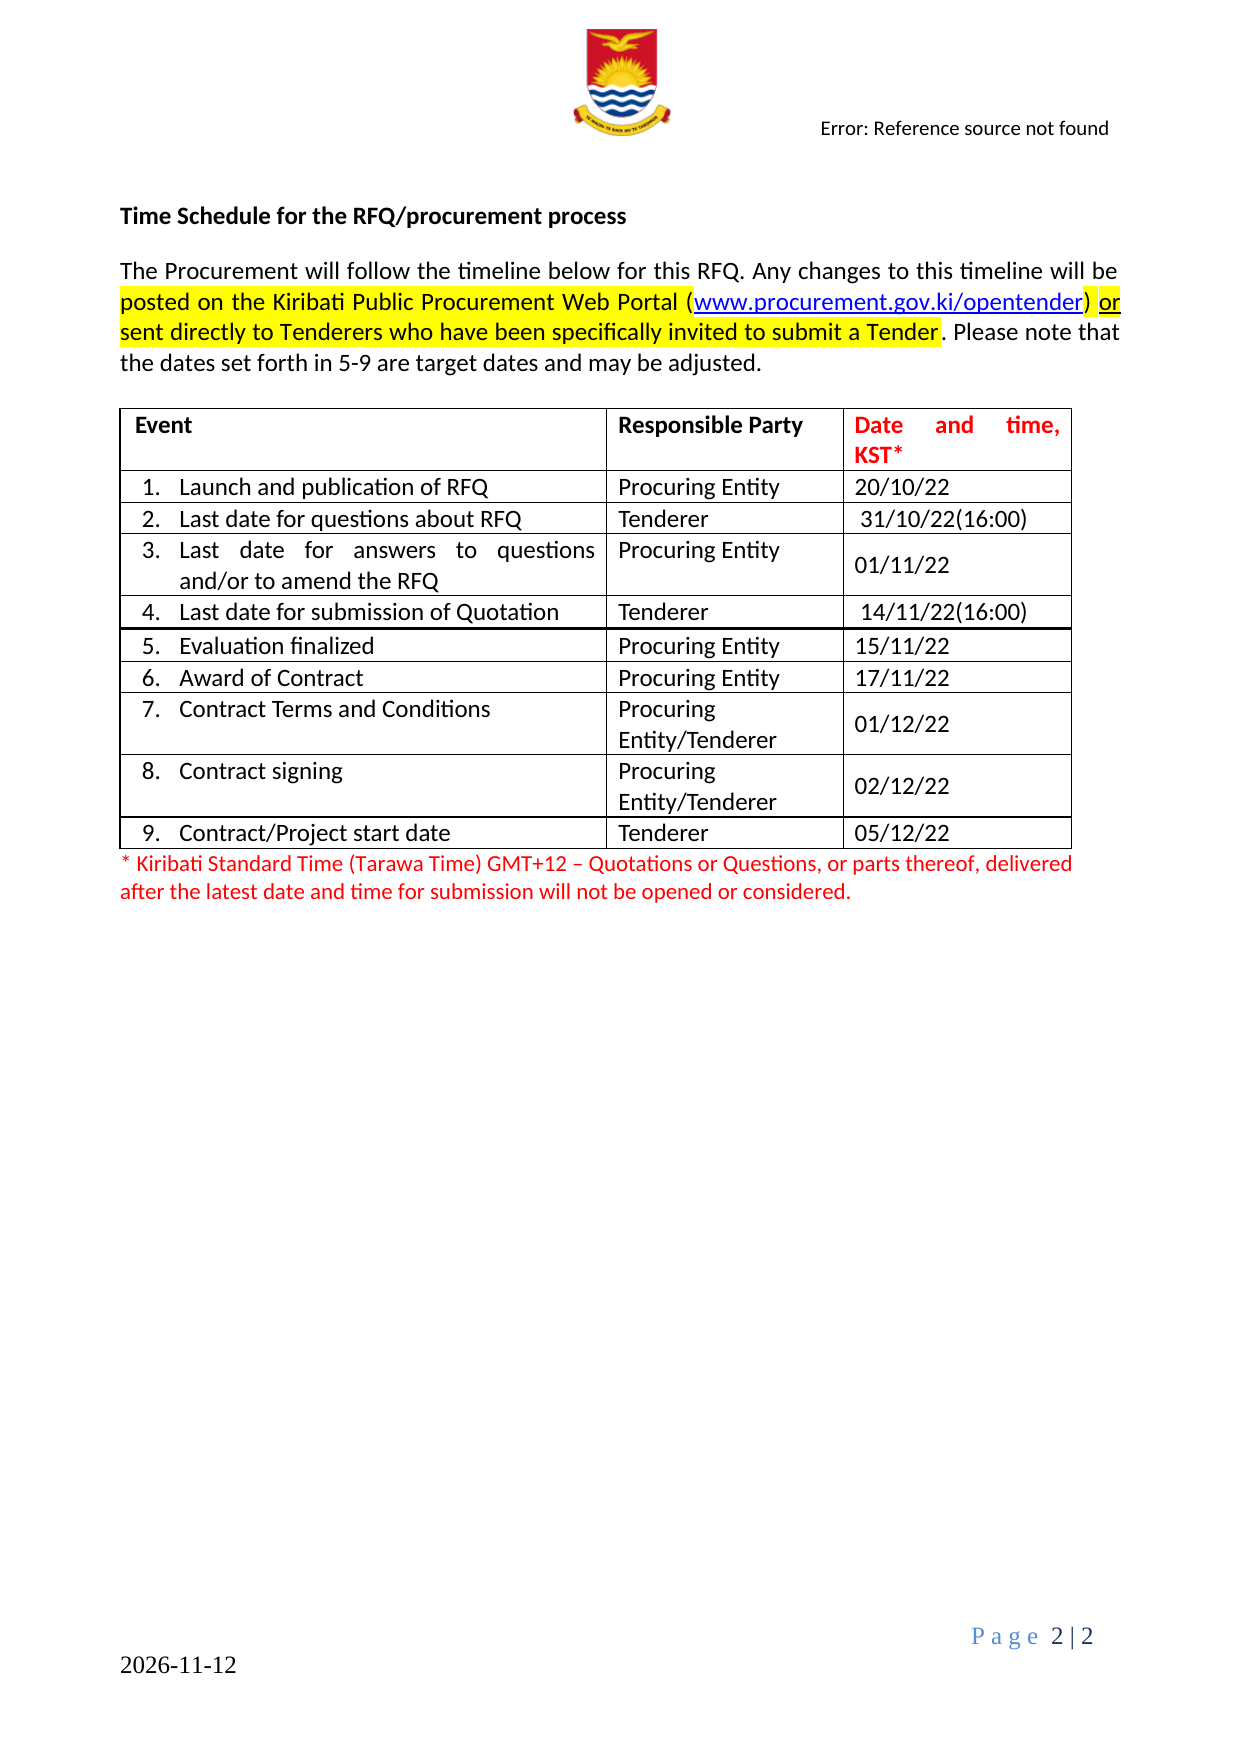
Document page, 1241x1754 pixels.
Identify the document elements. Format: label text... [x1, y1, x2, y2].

table_cell Contract Terms and Conditions [121, 693, 606, 754]
table_cell 01/12/22 [844, 693, 1071, 754]
table_cell 31/10/22(16:00) [844, 503, 1071, 533]
table_header Responsible Party [607, 409, 843, 470]
table_cell 20/10/22 [844, 471, 1071, 502]
table_cell Evaluation finalized [121, 630, 606, 661]
table_cell Last date for submission of Quotation [121, 596, 606, 627]
table_cell Tenderer [607, 818, 843, 848]
text The Procurement will follow the timeline below for this RFQ. Any changes to this timeline will be posted on the Kiribati Public Procurement Web Portal (www.procurement.gov.ki/opentender) or sent directly to Tenderers who have been specifically invited to submit a Tender. Please note that the dates set forth in 5-9 are target dates and may be adjusted. [120, 256, 1120, 312]
table_cell 01/11/22 [844, 534, 1071, 595]
table_cell Procuring Entity [607, 534, 843, 595]
table_cell 02/12/22 [844, 755, 1071, 816]
table_cell Procuring Entity [607, 630, 843, 661]
table_cell Tenderer [607, 503, 843, 533]
picture [573, 29, 671, 136]
table_cell Tenderer [607, 596, 843, 627]
table_cell Procuring Entity [607, 471, 843, 502]
table_cell Launch and publication of RFQ [121, 471, 606, 502]
table_cell 05/12/22 [844, 818, 1071, 848]
subtitle Time Schedule for the RFQ/procurement process [120, 200, 1120, 231]
table_header Date and time, KST* [844, 409, 1071, 470]
table_cell Last date for questions about RFQ [121, 503, 606, 533]
table_header Event [121, 409, 606, 470]
table_cell Award of Contract [121, 662, 606, 692]
table_cell Procuring Entity/Tenderer [607, 693, 843, 754]
table_cell Contract/Project start date [121, 818, 606, 848]
table_cell Last date for answers to questions and/or to amend the RFQ [121, 534, 606, 595]
table_cell Contract signing [121, 755, 606, 816]
table_cell 14/11/22(16:00) [844, 596, 1071, 627]
table_cell 15/11/22 [844, 630, 1071, 661]
table_cell Procuring Entity [607, 662, 843, 692]
text * Kiribati Standard Time (Tarawa Time) GMT+12 – Quotations or Questions, or parts thereof, delivered after the latest date and time for submission will not be opened or considered. [120, 849, 1120, 905]
table_cell 17/11/22 [844, 662, 1071, 692]
text The Procurement will follow the timeline below for this RFQ. Any changes to this timeline will be posted on the Kiribati Public Procurement Web Portal (www.procurement.gov.ki/opentender) or sent directly to Tenderers who have been specifically invited to submit a Tender. Please note that the dates set forth in 5-9 are target dates and may be adjusted. [120, 313, 1120, 378]
table_cell Procuring Entity/Tenderer [607, 755, 843, 816]
